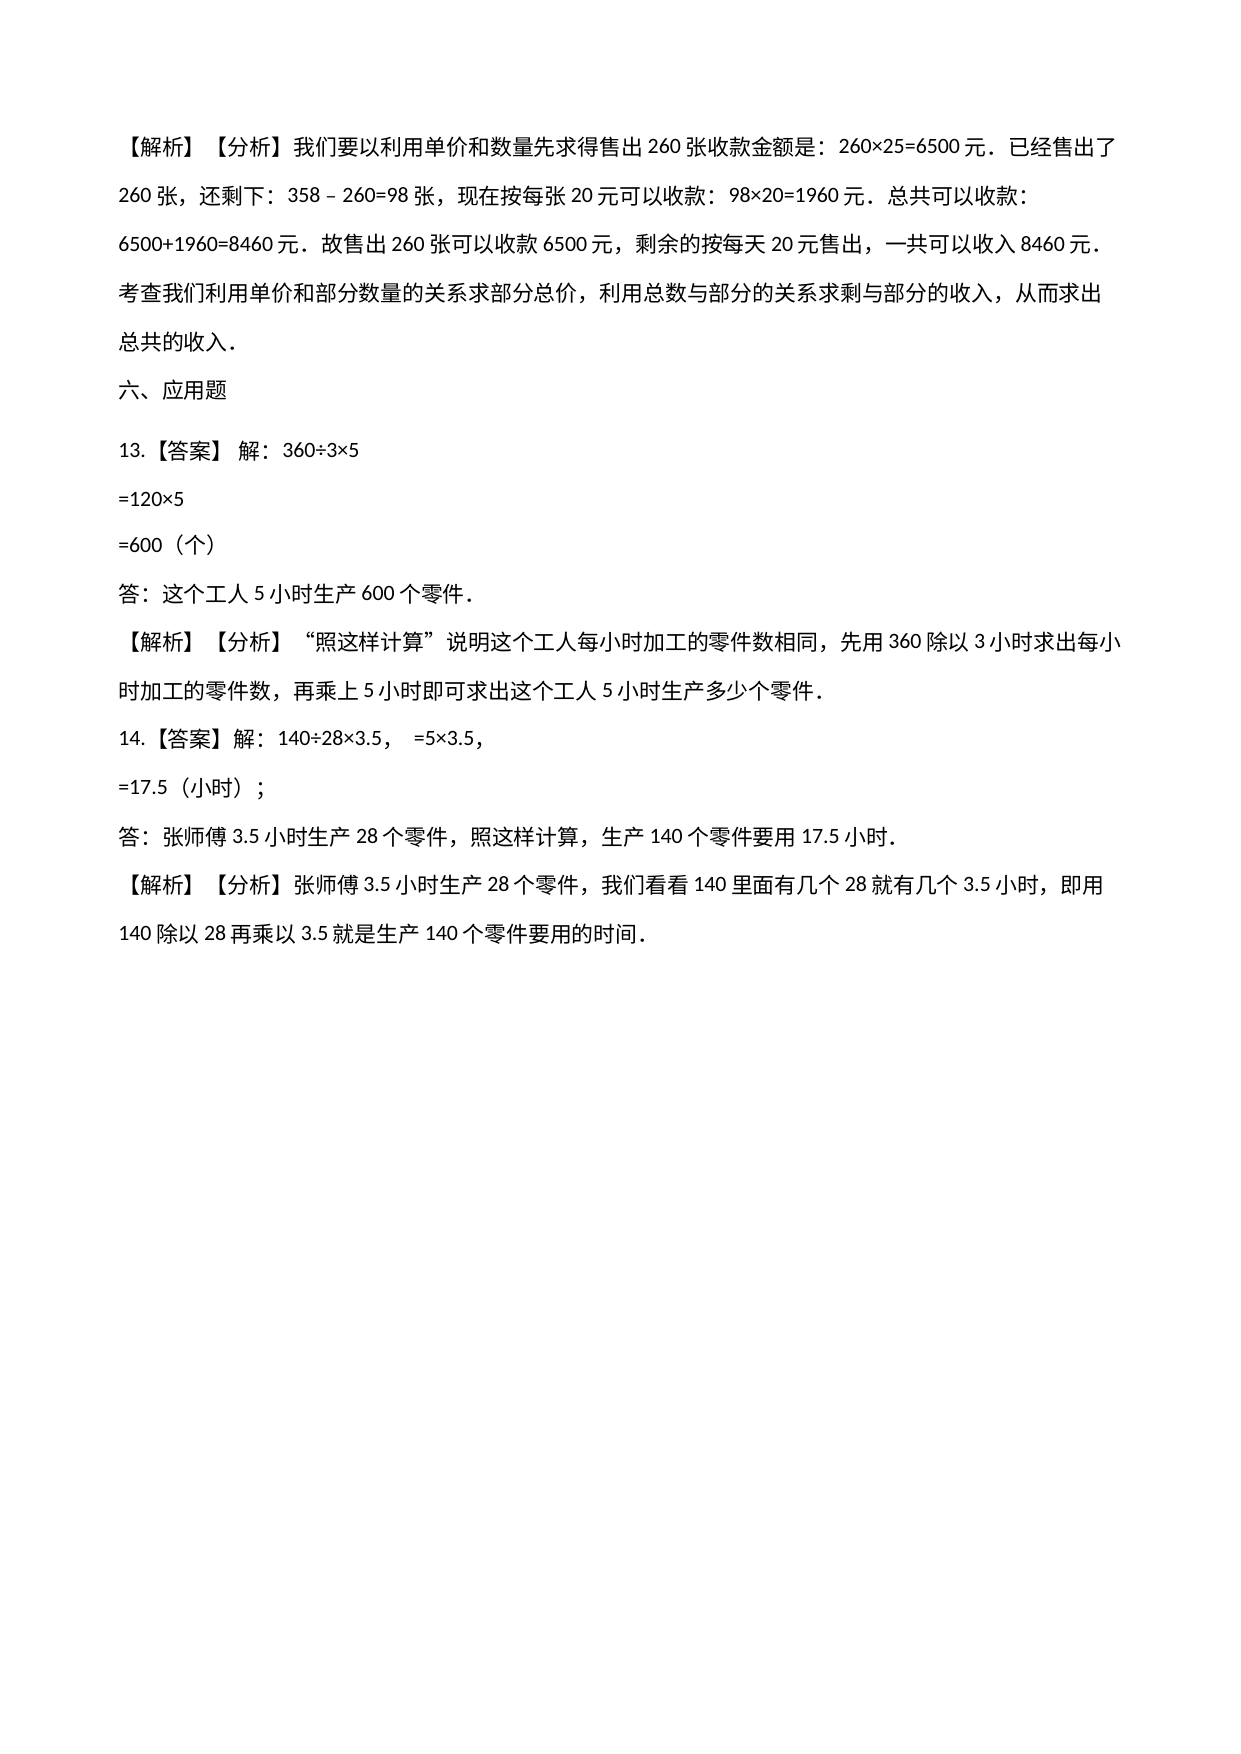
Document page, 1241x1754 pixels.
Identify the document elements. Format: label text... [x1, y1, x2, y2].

text 【解析】【分析】“照这样计算”说明这个工人每小时加工的零件数相同，先用360除以3小时求出每小时加工的零件数，再乘上5小时即可求出这个工人5小时生产多少个零件． [118, 624, 1122, 706]
text 【解析】【分析】我们要以利用单价和数量先求得售出260张收款金额是：260×25=6500元．已经售出了260张，还剩下：358﹣260=98张，现在按每张20元可以收款：98×20=1960元．总共可以收款：6500+1960=8460元．故售出260张可以收款6500元，剩余的按每天20元售出，一共可以收入8460元．考查我们利用单价和部分数量的关系求部分总价，利用总数与部分的关系求剩与部分的收入，从而求出总共的收入． [118, 129, 1122, 357]
text 14.【答案】解：140÷28×3.5， =5×3.5， =17.5（小时）； 答：张师傅3.5小时生产28个零件，照这样计算，生产140个零件要用17.5小时． [118, 722, 1122, 852]
text 六、应用题 [118, 373, 1122, 405]
text =600（个） [118, 528, 1122, 560]
text 13.【答案】 解：360÷3×5 [118, 434, 1122, 466]
text 答：这个工人5小时生产600个零件． [118, 576, 1122, 609]
text =120×5 [118, 482, 1122, 514]
text 【解析】【分析】张师傅3.5小时生产28个零件，我们看看140里面有几个28就有几个3.5小时，即用140除以28再乘以3.5就是生产140个零件要用的时间． [118, 867, 1122, 949]
